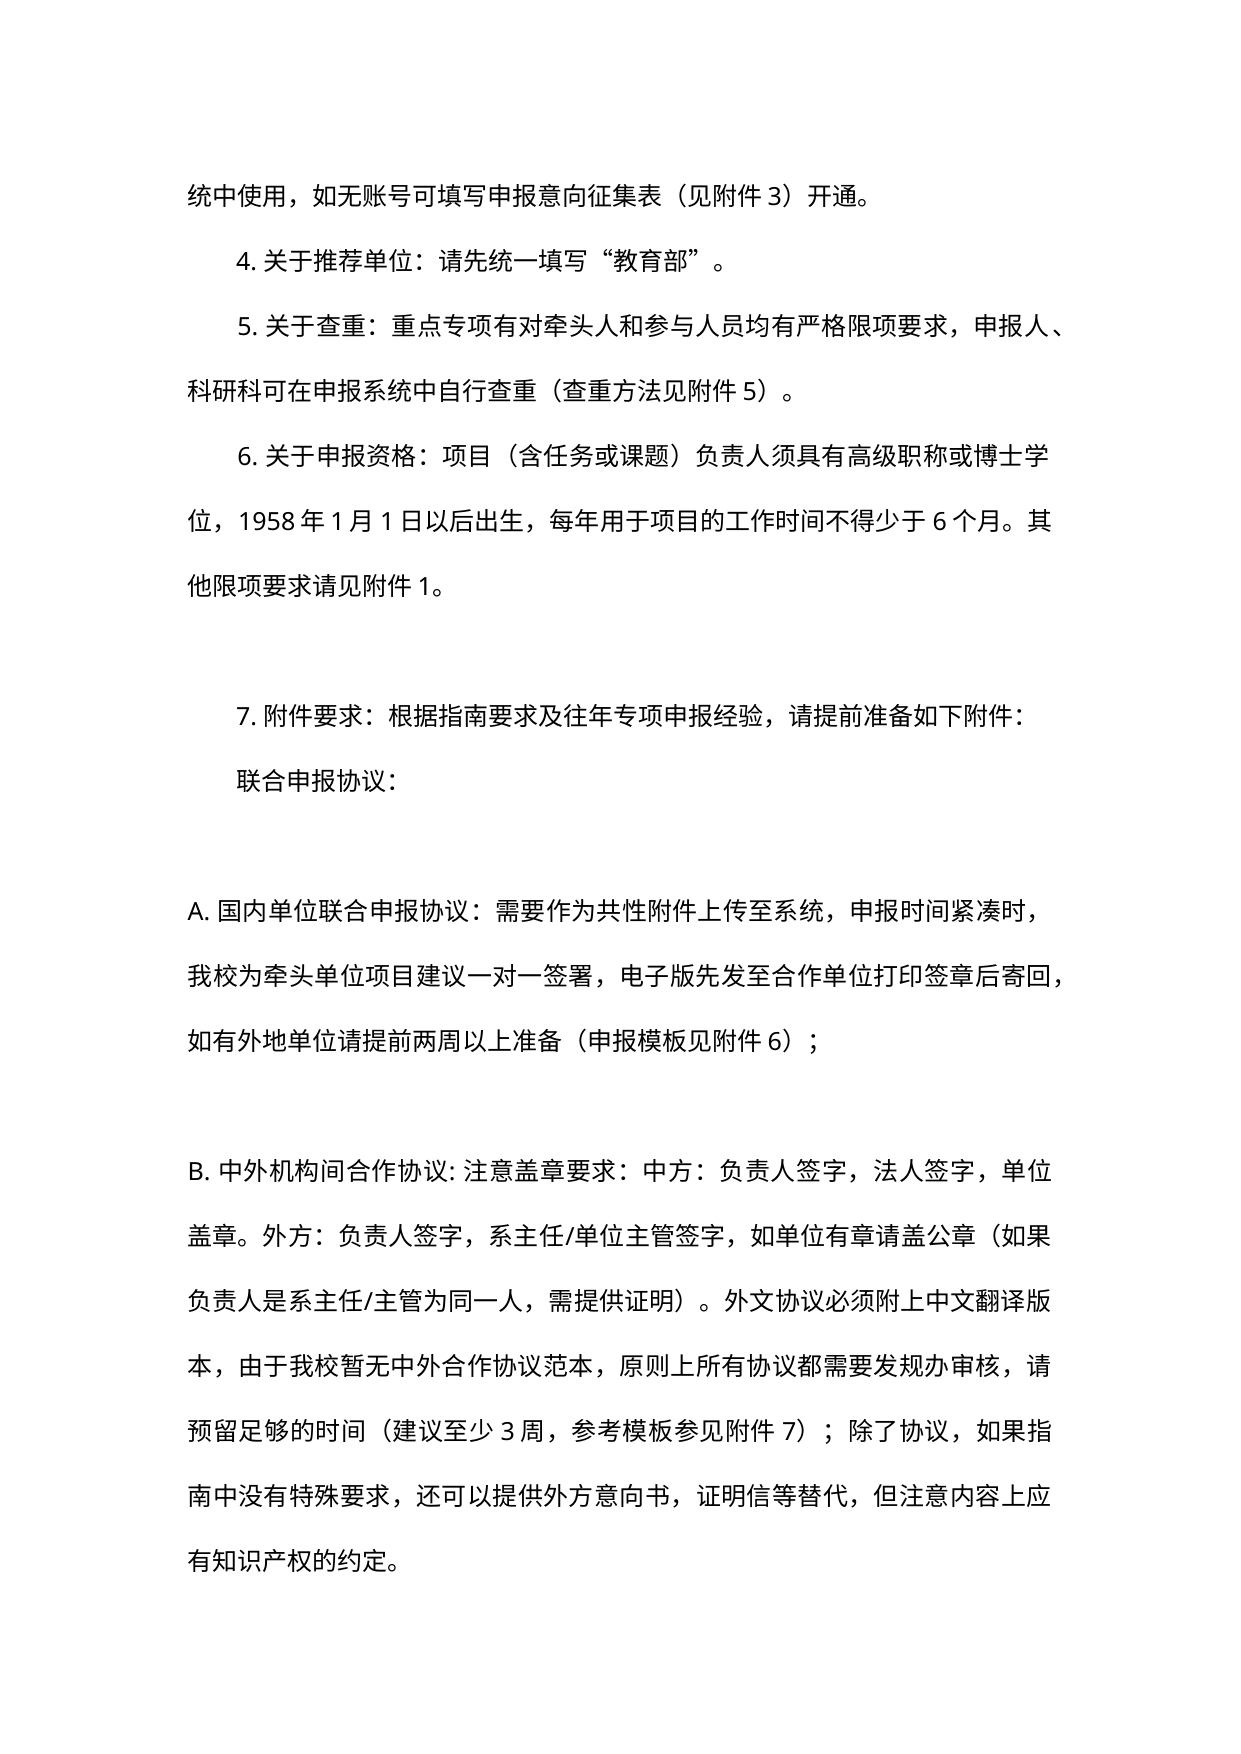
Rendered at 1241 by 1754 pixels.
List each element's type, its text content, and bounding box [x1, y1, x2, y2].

text 6. 关于申报资格：项目（含任务或课题）负责人须具有高级职称或博士学位，1958年1月1日以后出生，每年用于项目的工作时间不得少于6个月。其他限项要求请见附件1。 [187, 422, 1053, 617]
text 4. 关于推荐单位：请先统一填写“教育部”。 [187, 227, 1053, 292]
text 5. 关于查重：重点专项有对牵头人和参与人员均有严格限项要求，申报人、科研科可在申报系统中自行查重（查重方法见附件5）。 [187, 292, 1053, 422]
text 7. 附件要求：根据指南要求及往年专项申报经验，请提前准备如下附件： [187, 682, 1053, 747]
text A. 国内单位联合申报协议：需要作为共性附件上传至系统，申报时间紧凑时，我校为牵头单位项目建议一对一签署，电子版先发至合作单位打印签章后寄回，如有外地单位请提前两周以上准备（申报模板见附件6）； [187, 877, 1053, 1072]
text B. 中外机构间合作协议: 注意盖章要求：中方：负责人签字，法人签字，单位盖章。外方：负责人签字，系主任/单位主管签字，如单位有章请盖公章（如果负责人是系主任/主管为同一人，需提供证明）。外文协议必须附上中文翻译版本，由于我校暂无中外合作协议范本，原则上所有协议都需要发规办审核，请预留足够的时间（建议至少3周，参考模板参见附件7）；除了协议，如果指南中没有特殊要求，还可以提供外方意向书，证明信等替代，但注意内容上应有知识产权的约定。 [187, 1137, 1053, 1592]
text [187, 162, 1053, 227]
text 联合申报协议： [187, 747, 1053, 812]
